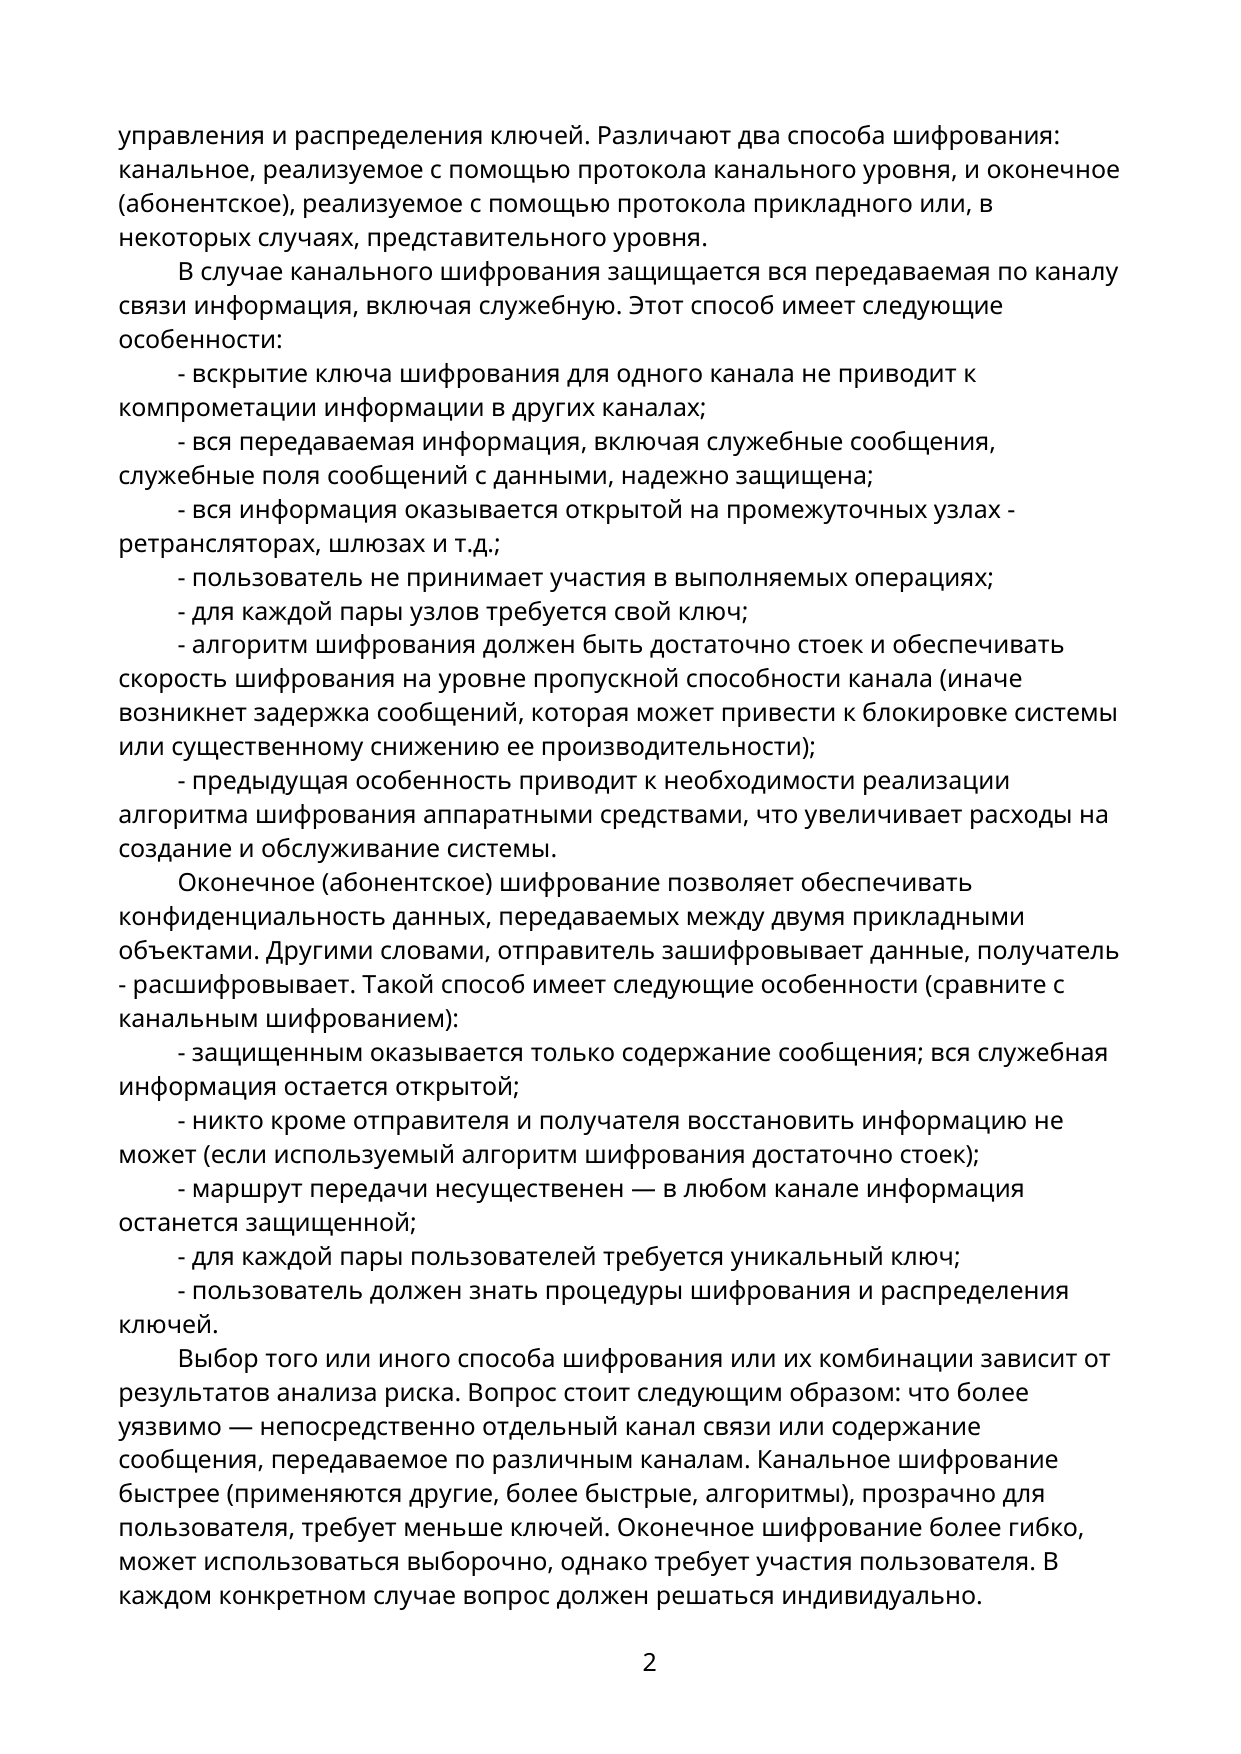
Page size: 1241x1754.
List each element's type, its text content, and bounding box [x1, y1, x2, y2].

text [118, 118, 1122, 254]
text - вся передаваемая информация, включая служебные сообщения, служебные поля сообщений с данными, надежно защищена; [118, 424, 1122, 492]
text - никто кроме отправителя и получателя восстановить информацию не может (если используемый алгоритм шифрования достаточно стоек); [118, 1103, 1122, 1171]
text - для каждой пары пользователей требуется уникальный ключ; [118, 1239, 1122, 1273]
text - вся информация оказывается открытой на промежуточных узлах -ретрансляторах, шлюзах и т.д.; [118, 492, 1122, 559]
text - для каждой пары узлов требуется свой ключ; [118, 593, 1122, 627]
text - пользователь не принимает участия в выполняемых операциях; [118, 559, 1122, 593]
text - алгоритм шифрования должен быть достаточно стоек и обеспечивать скорость шифрования на уровне пропускной способности канала (иначе возникнет задержка сообщений, которая может привести к блокировке системы или существенному снижению ее производительности); [118, 627, 1122, 763]
text - пользователь должен знать процедуры шифрования и распределения ключей. [118, 1273, 1122, 1341]
text - маршрут передачи несущественен — в любом канале информация останется защищенной; [118, 1171, 1122, 1239]
text - защищенным оказывается только содержание сообщения; вся служебная информация остается открытой; [118, 1035, 1122, 1103]
text Оконечное (абонентское) шифрование позволяет обеспечивать конфиденциальность данных, передаваемых между двумя прикладными объектами. Другими словами, отправитель зашифровывает данные, получатель - расшифровывает. Такой способ имеет следующие особенности (сравните с канальным шифрованием): [118, 865, 1122, 1035]
text - вскрытие ключа шифрования для одного канала не приводит к компрометации информации в других каналах; [118, 356, 1122, 424]
text В случае канального шифрования защищается вся передаваемая по каналу связи информация, включая служебную. Этот способ имеет следующие особенности: [118, 254, 1122, 356]
text Выбор того или иного способа шифрования или их комбинации зависит от результатов анализа риска. Вопрос стоит следующим образом: что более уязвимо — непосредственно отдельный канал связи или содержание сообщения, передаваемое по различным каналам. Канальное шифрование быстрее (применяются другие, более быстрые, алгоритмы), прозрачно для пользователя, требует меньше ключей. Оконечное шифрование более гибко, может использоваться выборочно, однако требует участия пользователя. В каждом конкретном случае вопрос должен решаться индивидуально. [118, 1341, 1122, 1612]
text - предыдущая особенность приводит к необходимости реализации алгоритма шифрования аппаратными средствами, что увеличивает расходы на создание и обслуживание системы. [118, 763, 1122, 865]
